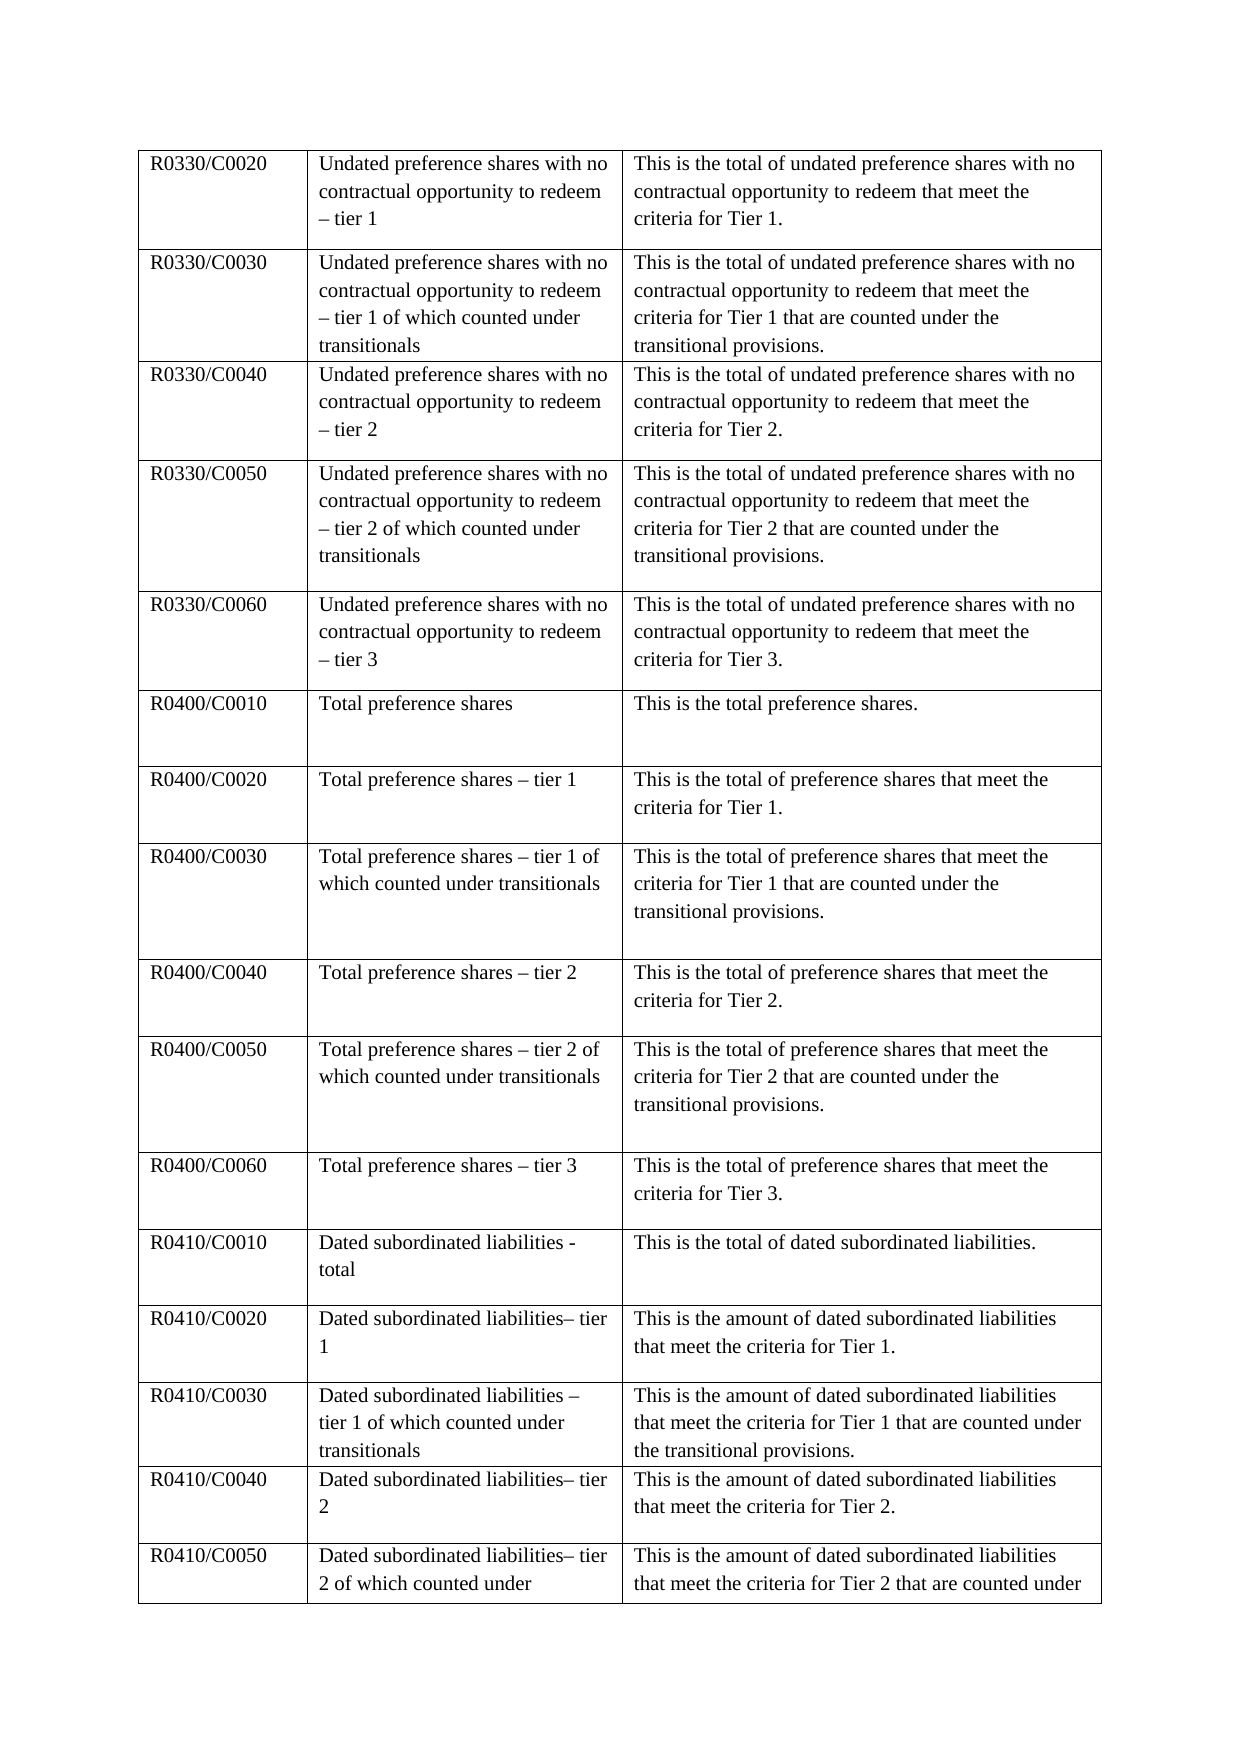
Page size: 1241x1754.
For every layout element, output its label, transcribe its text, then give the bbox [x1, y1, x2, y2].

table_cell R0400/C0030 [139, 844, 307, 959]
table_cell This is the total of undated preference shares with no contractual opportunity to redeem that meet the criteria for Tier 1 that are counted under the transitional provisions. [623, 250, 1101, 361]
table_cell This is the total of undated preference shares with no contractual opportunity to redeem that meet the criteria for Tier 1. [623, 151, 1101, 249]
table_cell R0400/C0050 [139, 1037, 307, 1152]
table_cell This is the amount of dated subordinated liabilities that meet the criteria for Tier 1. [623, 1306, 1101, 1382]
table_cell R0400/C0060 [139, 1153, 307, 1228]
table_cell This is the total of preference shares that meet the criteria for Tier 2 that are counted under the transitional provisions. [623, 1037, 1101, 1152]
table_cell R0330/C0050 [139, 461, 307, 591]
table_cell R0410/C0040 [139, 1467, 307, 1542]
table_cell This is the total of preference shares that meet the criteria for Tier 2. [623, 960, 1101, 1036]
table_cell This is the total of undated preference shares with no contractual opportunity to redeem that meet the criteria for Tier 3. [623, 592, 1101, 689]
table_cell R0400/C0040 [139, 960, 307, 1036]
table_cell Total preference shares – tier 1 of which counted under transitionals [308, 844, 622, 959]
table_cell Total preference shares [308, 691, 622, 766]
table_cell This is the total of undated preference shares with no contractual opportunity to redeem that meet the criteria for Tier 2. [623, 362, 1101, 459]
table_cell Dated subordinated liabilities – tier 1 of which counted under transitionals [308, 1383, 622, 1466]
table_cell R0330/C0020 [139, 151, 307, 249]
table_cell This is the total of preference shares that meet the criteria for Tier 3. [623, 1153, 1101, 1228]
table_cell R0330/C0030 [139, 250, 307, 361]
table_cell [308, 1544, 622, 1603]
table_cell R0400/C0010 [139, 691, 307, 766]
table_cell Total preference shares – tier 1 [308, 767, 622, 843]
table_cell This is the total of undated preference shares with no contractual opportunity to redeem that meet the criteria for Tier 2 that are counted under the transitional provisions. [623, 461, 1101, 591]
table_cell R0410/C0030 [139, 1383, 307, 1466]
table_cell This is the amount of dated subordinated liabilities that meet the criteria for Tier 1 that are counted under the transitional provisions. [623, 1383, 1101, 1466]
table_cell R0410/C0010 [139, 1230, 307, 1305]
table_cell R0400/C0020 [139, 767, 307, 843]
table_cell Undated preference shares with no contractual opportunity to redeem – tier 2 of which counted under transitionals [308, 461, 622, 591]
table_cell Total preference shares – tier 2 [308, 960, 622, 1036]
table_cell Undated preference shares with no contractual opportunity to redeem – tier 1 [308, 151, 622, 249]
table_cell This is the total of preference shares that meet the criteria for Tier 1. [623, 767, 1101, 843]
table_cell Dated subordinated liabilities– tier 2 [308, 1467, 622, 1542]
table_cell Dated subordinated liabilities– tier 1 [308, 1306, 622, 1382]
table_cell R0410/C0050 [139, 1544, 307, 1603]
table_cell R0410/C0020 [139, 1306, 307, 1382]
table_cell This is the amount of dated subordinated liabilities that meet the criteria for Tier 2. [623, 1467, 1101, 1542]
table_cell Total preference shares – tier 3 [308, 1153, 622, 1228]
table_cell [623, 1544, 1101, 1603]
table_cell Total preference shares – tier 2 of which counted under transitionals [308, 1037, 622, 1152]
table_cell R0330/C0060 [139, 592, 307, 689]
table_cell R0330/C0040 [139, 362, 307, 459]
table_cell Undated preference shares with no contractual opportunity to redeem – tier 3 [308, 592, 622, 689]
table_cell This is the total of preference shares that meet the criteria for Tier 1 that are counted under the transitional provisions. [623, 844, 1101, 959]
table_cell Undated preference shares with no contractual opportunity to redeem – tier 1 of which counted under transitionals [308, 250, 622, 361]
table_cell This is the total preference shares. [623, 691, 1101, 766]
table_cell Undated preference shares with no contractual opportunity to redeem – tier 2 [308, 362, 622, 459]
table_cell This is the total of dated subordinated liabilities. [623, 1230, 1101, 1305]
table_cell Dated subordinated liabilities - total [308, 1230, 622, 1305]
